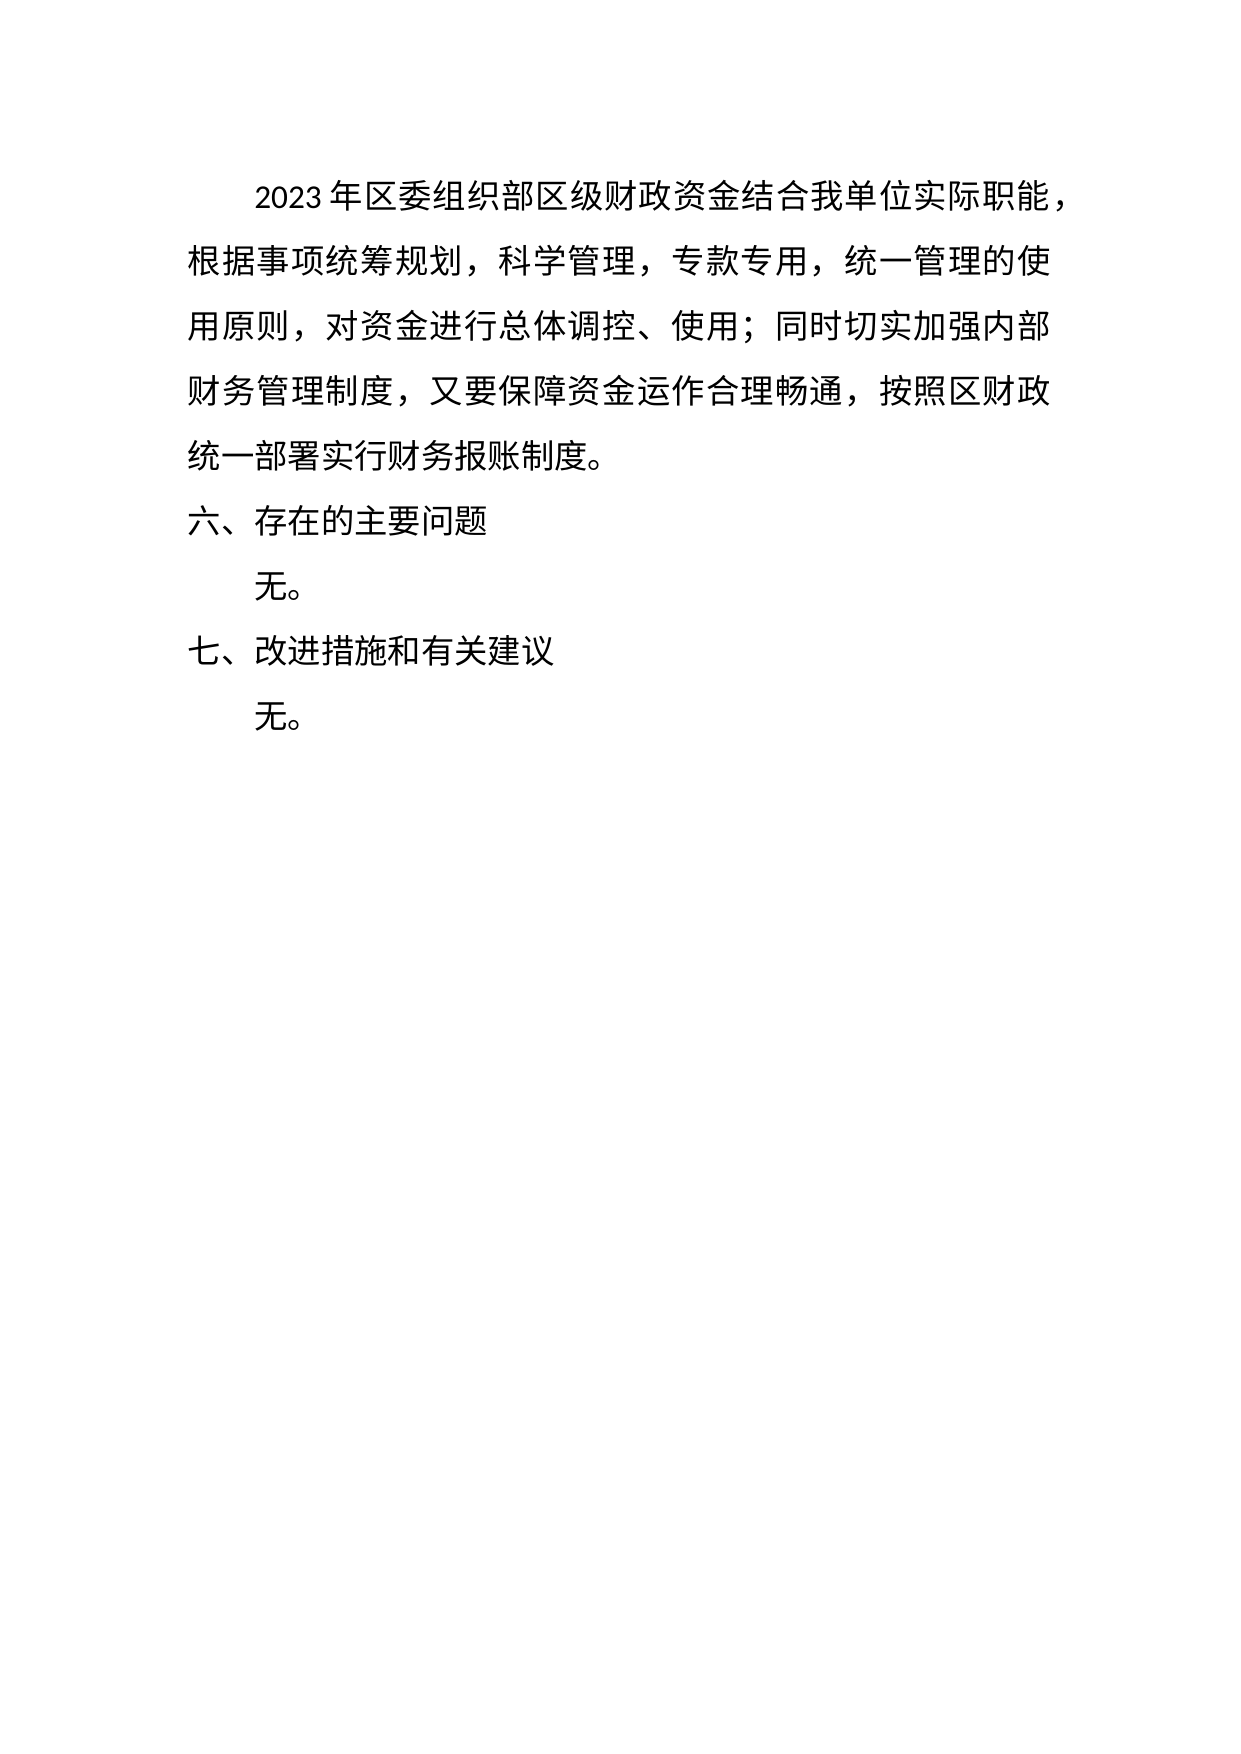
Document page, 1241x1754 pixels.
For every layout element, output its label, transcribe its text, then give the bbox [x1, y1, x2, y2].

text 七、改进措施和有关建议 [187, 617, 1053, 682]
text 2023年区委组织部区级财政资金结合我单位实际职能，根据事项统筹规划，科学管理，专款专用，统一管理的使用原则，对资金进行总体调控、使用；同时切实加强内部财务管理制度，又要保障资金运作合理畅通，按照区财政统一部署实行财务报账制度。 [187, 162, 1053, 487]
text 无。 [187, 682, 1053, 747]
text 六、存在的主要问题 [187, 487, 1053, 552]
text 无。 [187, 552, 1053, 617]
